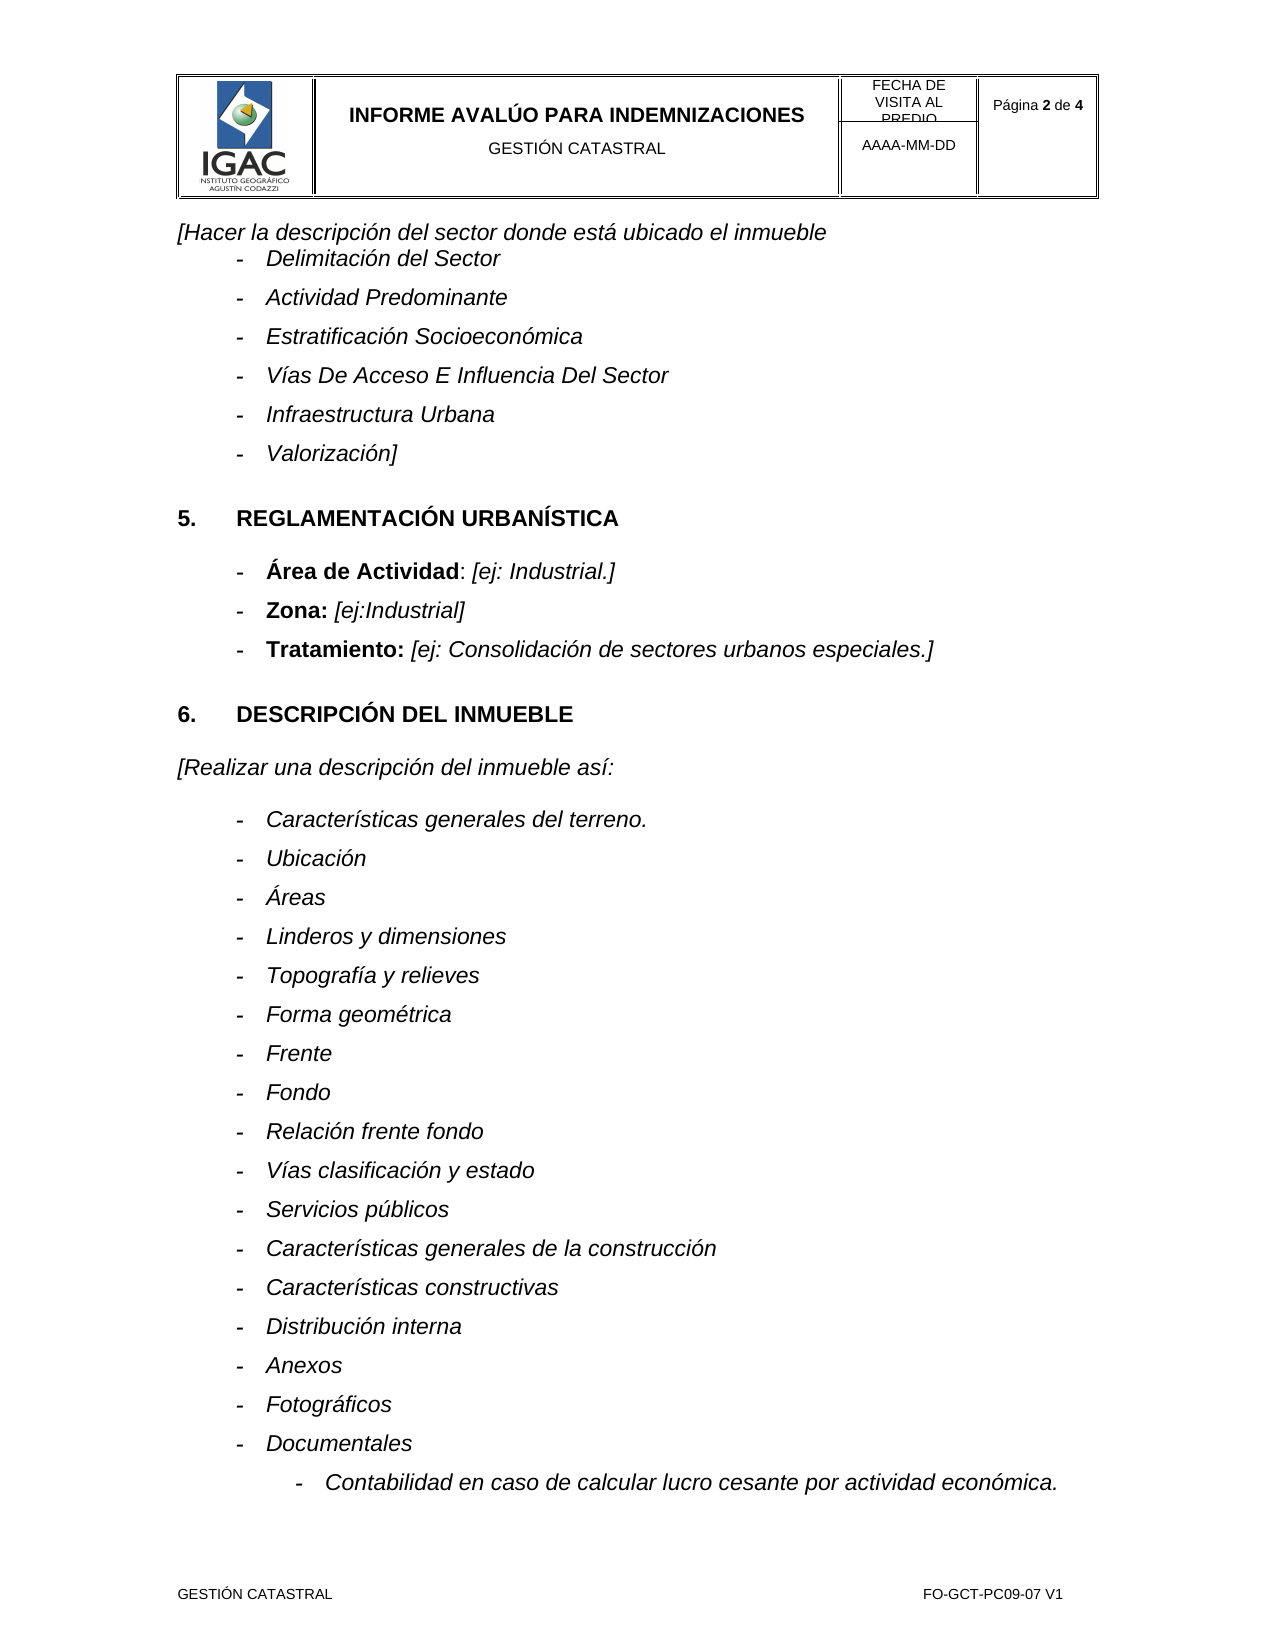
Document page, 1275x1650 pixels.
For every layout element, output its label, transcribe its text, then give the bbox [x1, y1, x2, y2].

text [Realizar una descripción del inmueble así: [177, 754, 1098, 780]
subtitle REGLAMENTACIÓN URBANÍSTICA [177, 505, 1098, 531]
list Fotográficos [236, 1391, 1098, 1417]
subtitle DESCRIPCIÓN DEL INMUEBLE [177, 701, 1098, 727]
list Documentales [236, 1430, 1098, 1456]
list Ubicación [236, 845, 1098, 872]
list Zona: [ej:Industrial] [236, 597, 1098, 623]
list Vías De Acceso E Influencia Del Sector [236, 362, 1098, 388]
list Infraestructura Urbana [236, 401, 1098, 427]
list Características generales del terreno. [236, 806, 1098, 833]
picture [199, 81, 289, 191]
list Áreas [236, 884, 1098, 911]
list Vías clasificación y estado [236, 1157, 1098, 1183]
list Forma geométrica [236, 1001, 1098, 1028]
list Actividad Predominante [236, 284, 1098, 310]
list Estratificación Socioeconómica [236, 323, 1098, 349]
list Distribución interna [236, 1313, 1098, 1339]
list Área de Actividad: [ej: Industrial.] [236, 558, 1098, 584]
list Anexos [236, 1352, 1098, 1378]
list Servicios públicos [236, 1196, 1098, 1222]
list Características constructivas [236, 1274, 1098, 1300]
list Valorización] [236, 440, 1098, 466]
list Frente [236, 1040, 1098, 1067]
list Fondo [236, 1079, 1098, 1106]
list Topografía y relieves [236, 962, 1098, 989]
list Relación frente fondo [236, 1118, 1098, 1144]
list Características generales de la construcción [236, 1235, 1098, 1261]
list Contabilidad en caso de calcular lucro cesante por actividad económica. [295, 1469, 1098, 1495]
list Linderos y dimensiones [236, 923, 1098, 950]
list Delimitación del Sector [236, 245, 1098, 271]
text [Hacer la descripción del sector donde está ubicado el inmueble [177, 218, 1098, 245]
list Tratamiento: [ej: Consolidación de sectores urbanos especiales.] [236, 636, 1098, 662]
